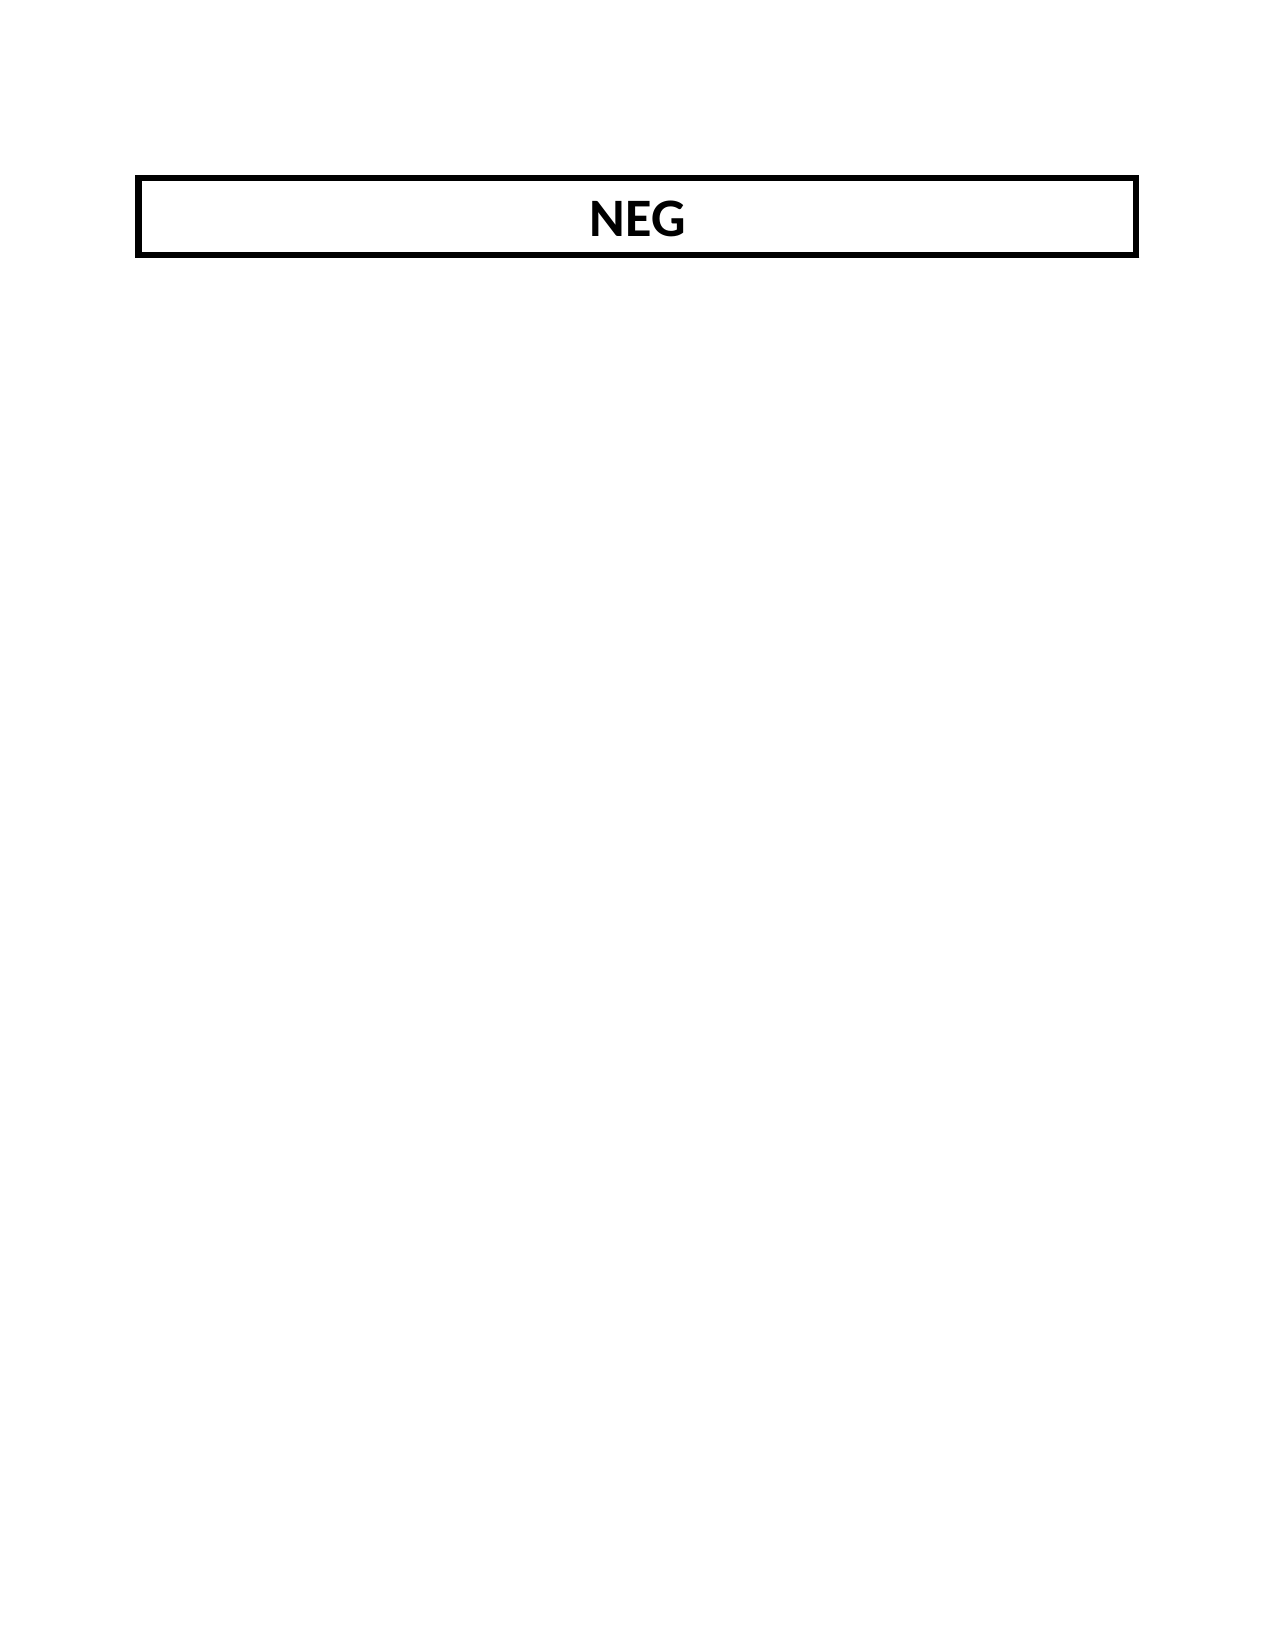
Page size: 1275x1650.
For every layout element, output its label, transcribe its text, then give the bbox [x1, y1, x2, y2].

subtitle NEG [142, 181, 1133, 252]
